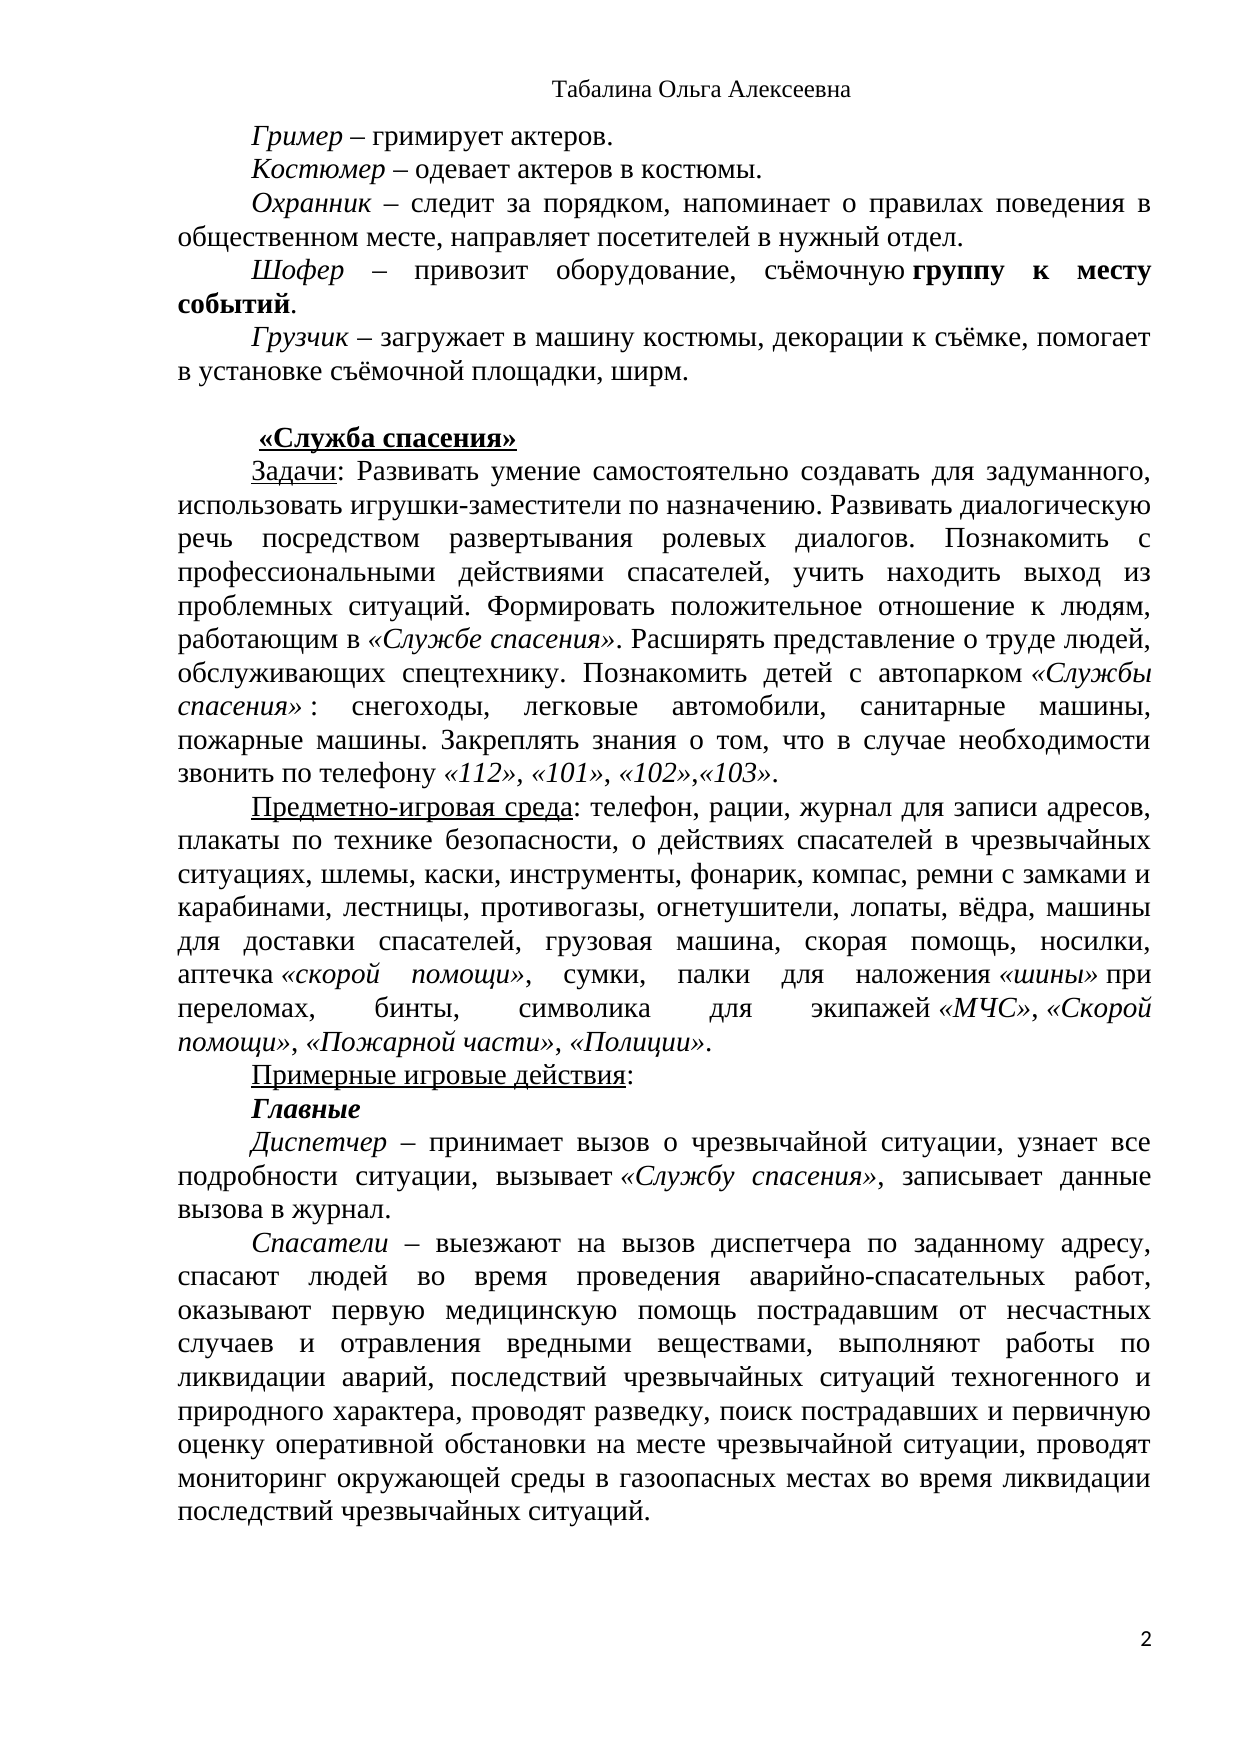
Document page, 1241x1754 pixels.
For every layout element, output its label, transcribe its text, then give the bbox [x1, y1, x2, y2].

text Диспетчер – принимает вызов о чрезвычайной ситуации, узнает все подробности ситуации, вызывает «Службу спасения», записывает данные вызова в журнал. [177, 1124, 1152, 1225]
text Задачи: Развивать умение самостоятельно создавать для задуманного, использовать игрушки-заместители по назначению. Развивать диалогическую речь посредством развертывания ролевых диалогов. Познакомить с профессиональными действиями спасателей, учить находить выход из проблемных ситуаций. Формировать положительное отношение к людям, работающим в «Службе спасения». Расширять представление о труде людей, обслуживающих спецтехнику. Познакомить детей с автопарком «Службы спасения» : снегоходы, легковые автомобили, санитарные машины, пожарные машины. Закреплять знания о том, что в случае необходимости звонить по телефону «112», «101», «102»,«103». [177, 453, 1152, 789]
text Гример – гримирует актеров. [177, 118, 1152, 152]
text Охранник – следит за порядком, напоминает о правилах поведения в общественном месте, направляет посетителей в нужный отдел. [177, 185, 1152, 252]
text Грузчик – загружает в машину костюмы, декорации к съёмке, помогает в установке съёмочной площадки, ширм. [177, 319, 1152, 386]
text Примерные игровые действия: [177, 1057, 1152, 1091]
text Шофер – привозит оборудование, съёмочную группу к месту событий. [177, 252, 1152, 319]
text Спасатели – выезжают на вызов диспетчера по заданному адресу, спасают людей во время проведения аварийно-спасательных работ, оказывают первую медицинскую помощь пострадавшим от несчастных случаев и отравления вредными веществами, выполняют работы по ликвидации аварий, последствий чрезвычайных ситуаций техногенного и природного характера, проводят разведку, поиск пострадавших и первичную оценку оперативной обстановки на месте чрезвычайной ситуации, проводят мониторинг окружающей среды в газоопасных местах во время ликвидации последствий чрезвычайных ситуаций. [177, 1225, 1152, 1527]
text Предметно-игровая среда: телефон, рации, журнал для записи адресов, плакаты по технике безопасности, о действиях спасателей в чрезвычайных ситуациях, шлемы, каски, инструменты, фонарик, компас, ремни с замками и карабинами, лестницы, противогазы, огнетушители, лопаты, вёдра, машины для доставки спасателей, грузовая машина, скорая помощь, носилки, аптечка «скорой помощи», сумки, палки для наложения «шины» при переломах, бинты, символика для экипажей «МЧС», «Скорой помощи», «Пожарной части», «Полиции». [177, 789, 1152, 1057]
text Костюмер – одевает актеров в костюмы. [177, 152, 1152, 185]
text «Служба спасения» [177, 420, 1152, 453]
text Главные [177, 1091, 1152, 1124]
